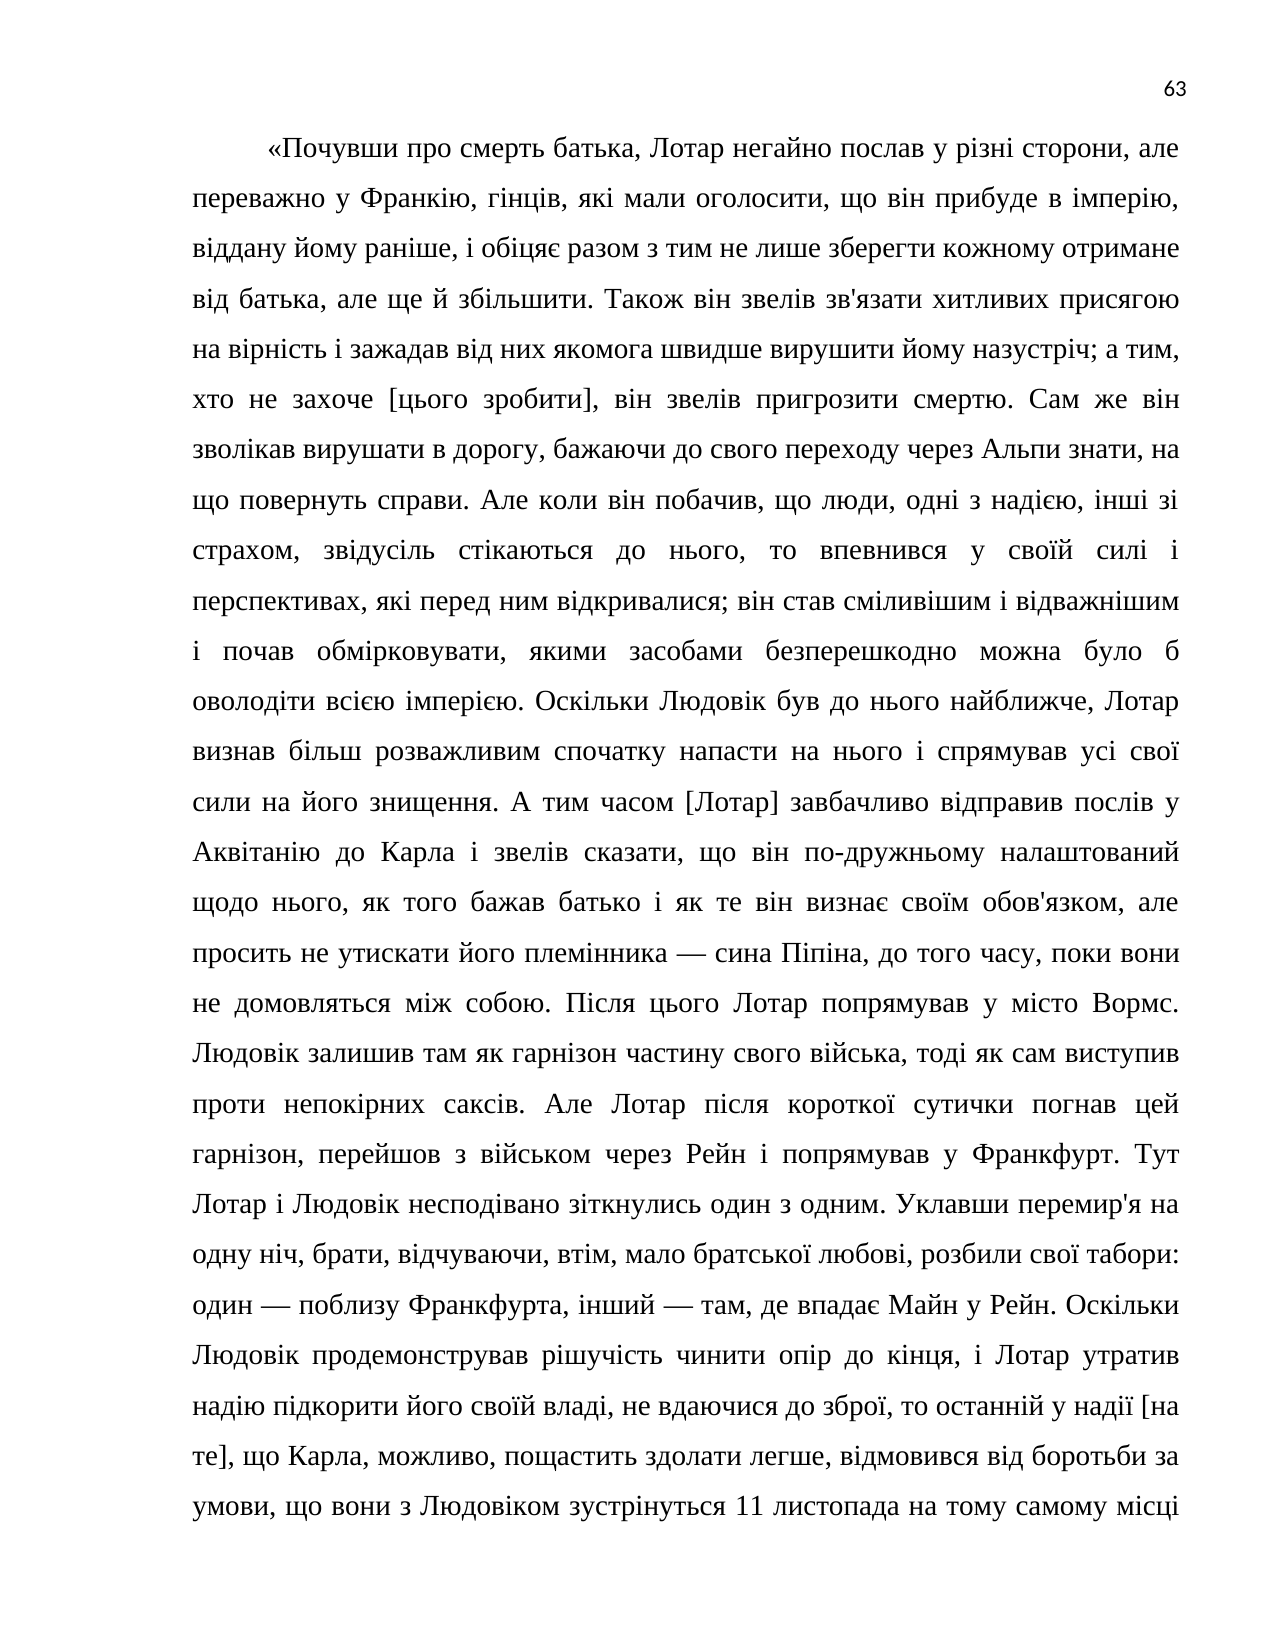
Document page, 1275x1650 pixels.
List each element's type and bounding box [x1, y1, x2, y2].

text [192, 130, 1181, 1522]
